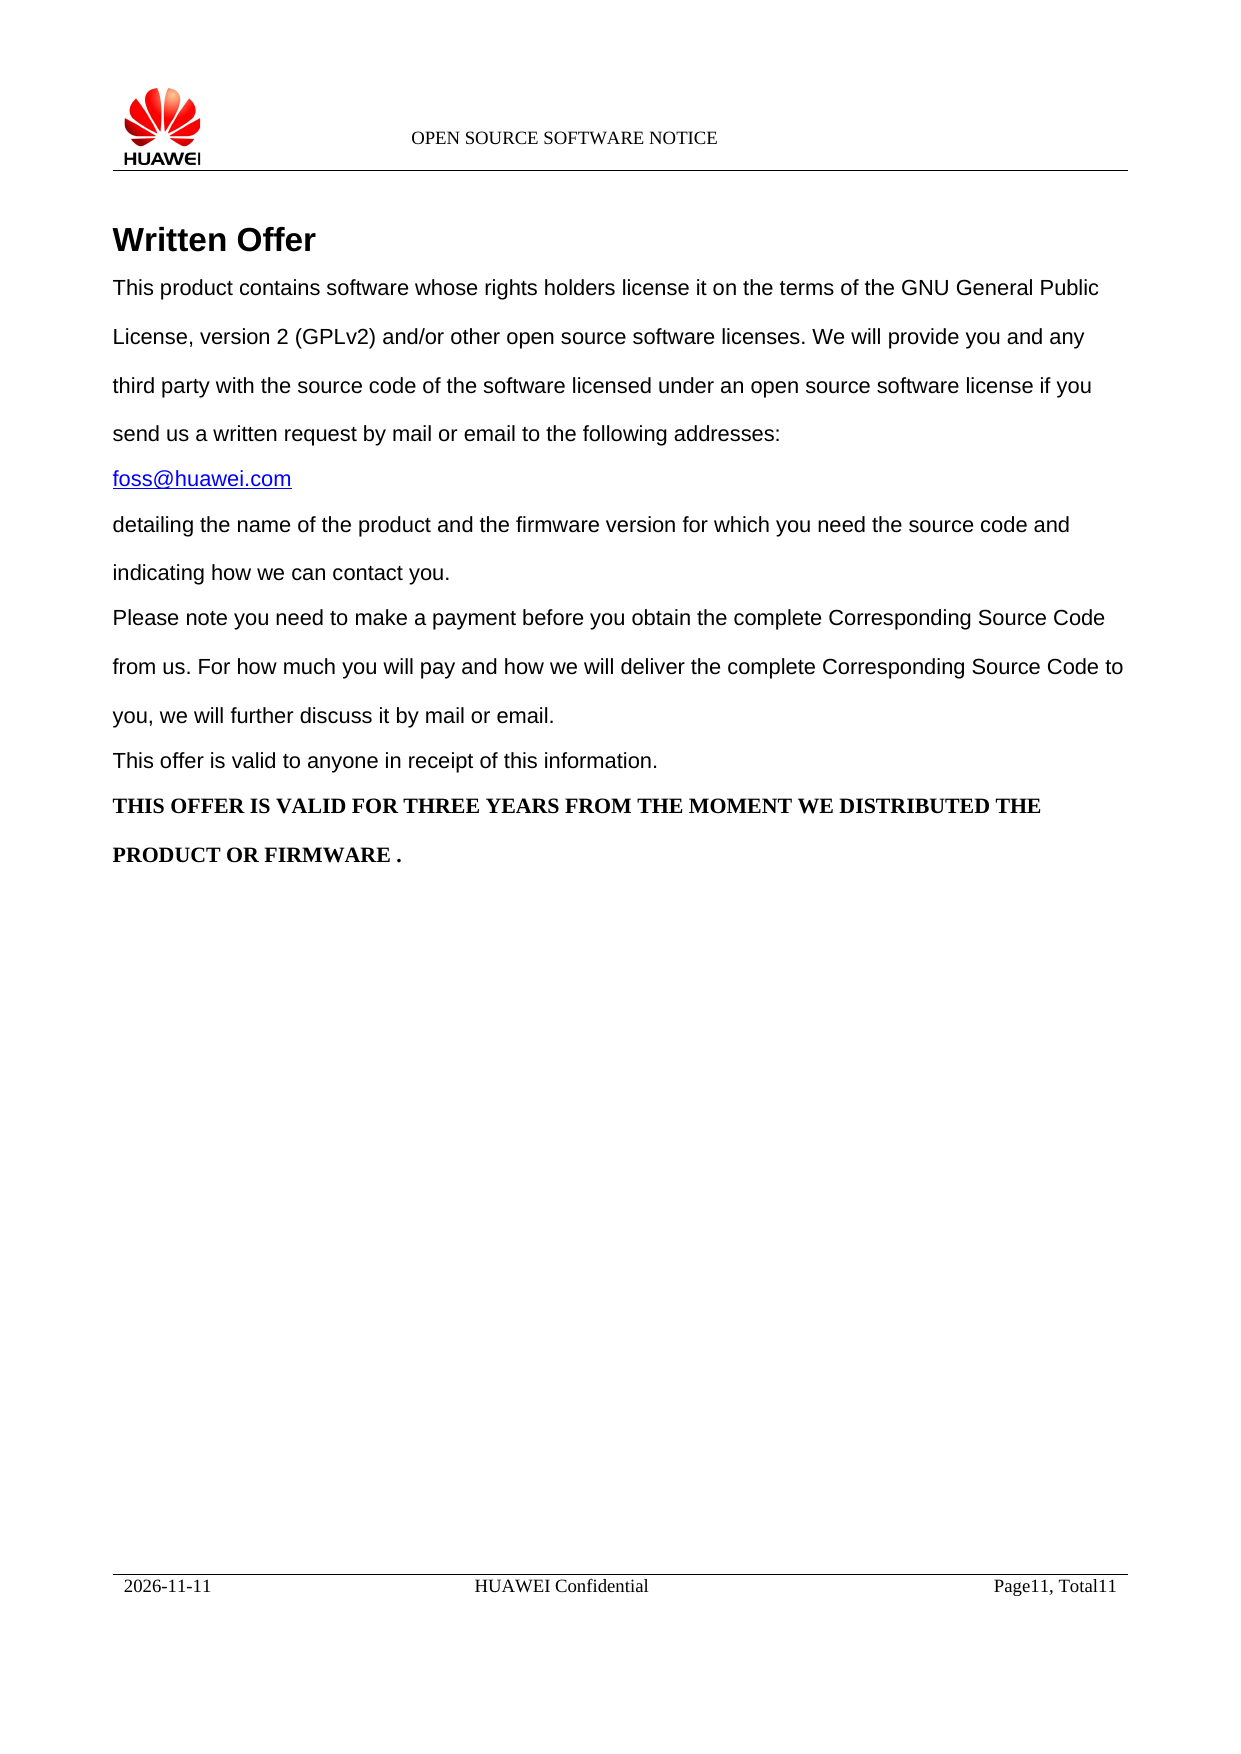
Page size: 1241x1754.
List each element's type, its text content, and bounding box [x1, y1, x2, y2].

picture [124, 88, 201, 165]
text foss@huawei.com [112, 463, 1128, 495]
text This product contains software whose rights holders license it on the terms of the GNU General Public License, version 2 (GPLv2) and/or other open source software licenses. We will provide you and any third party with the source code of the software licensed under an open source software license if you send us a written request by mail or email to the following addresses: [112, 271, 1128, 450]
text Written Offer [112, 206, 1128, 271]
text Please note you need to make a payment before you obtain the complete Corresponding Source Code from us. For how much you will pay and how we will deliver the complete Corresponding Source Code to you, we will further discuss it by mail or email. [112, 602, 1128, 732]
text This offer is valid for three years from the moment we distributed the product or firmware . [112, 789, 1128, 871]
text detailing the name of the product and the firmware version for which you need the source code and indicating how we can contact you. [112, 508, 1128, 589]
text This offer is valid to anyone in receipt of this information. [112, 744, 1128, 777]
